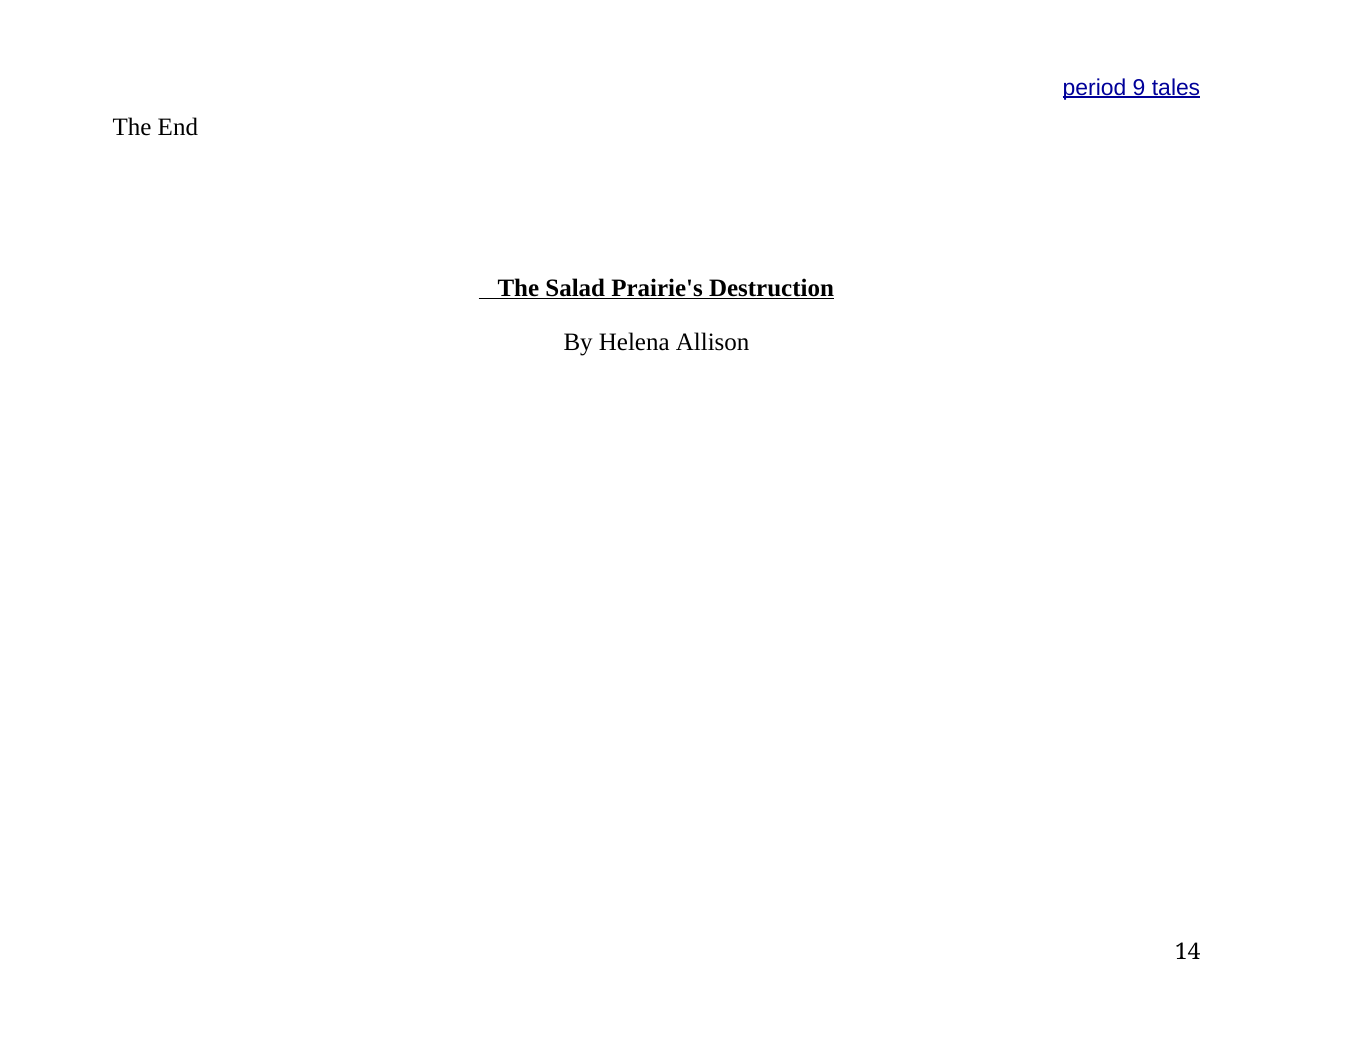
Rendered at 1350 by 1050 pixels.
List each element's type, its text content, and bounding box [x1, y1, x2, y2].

text The End [112, 112, 1200, 141]
text The Salad Prairie's Destruction [112, 273, 1200, 302]
text By Helena Allison [112, 327, 1200, 355]
